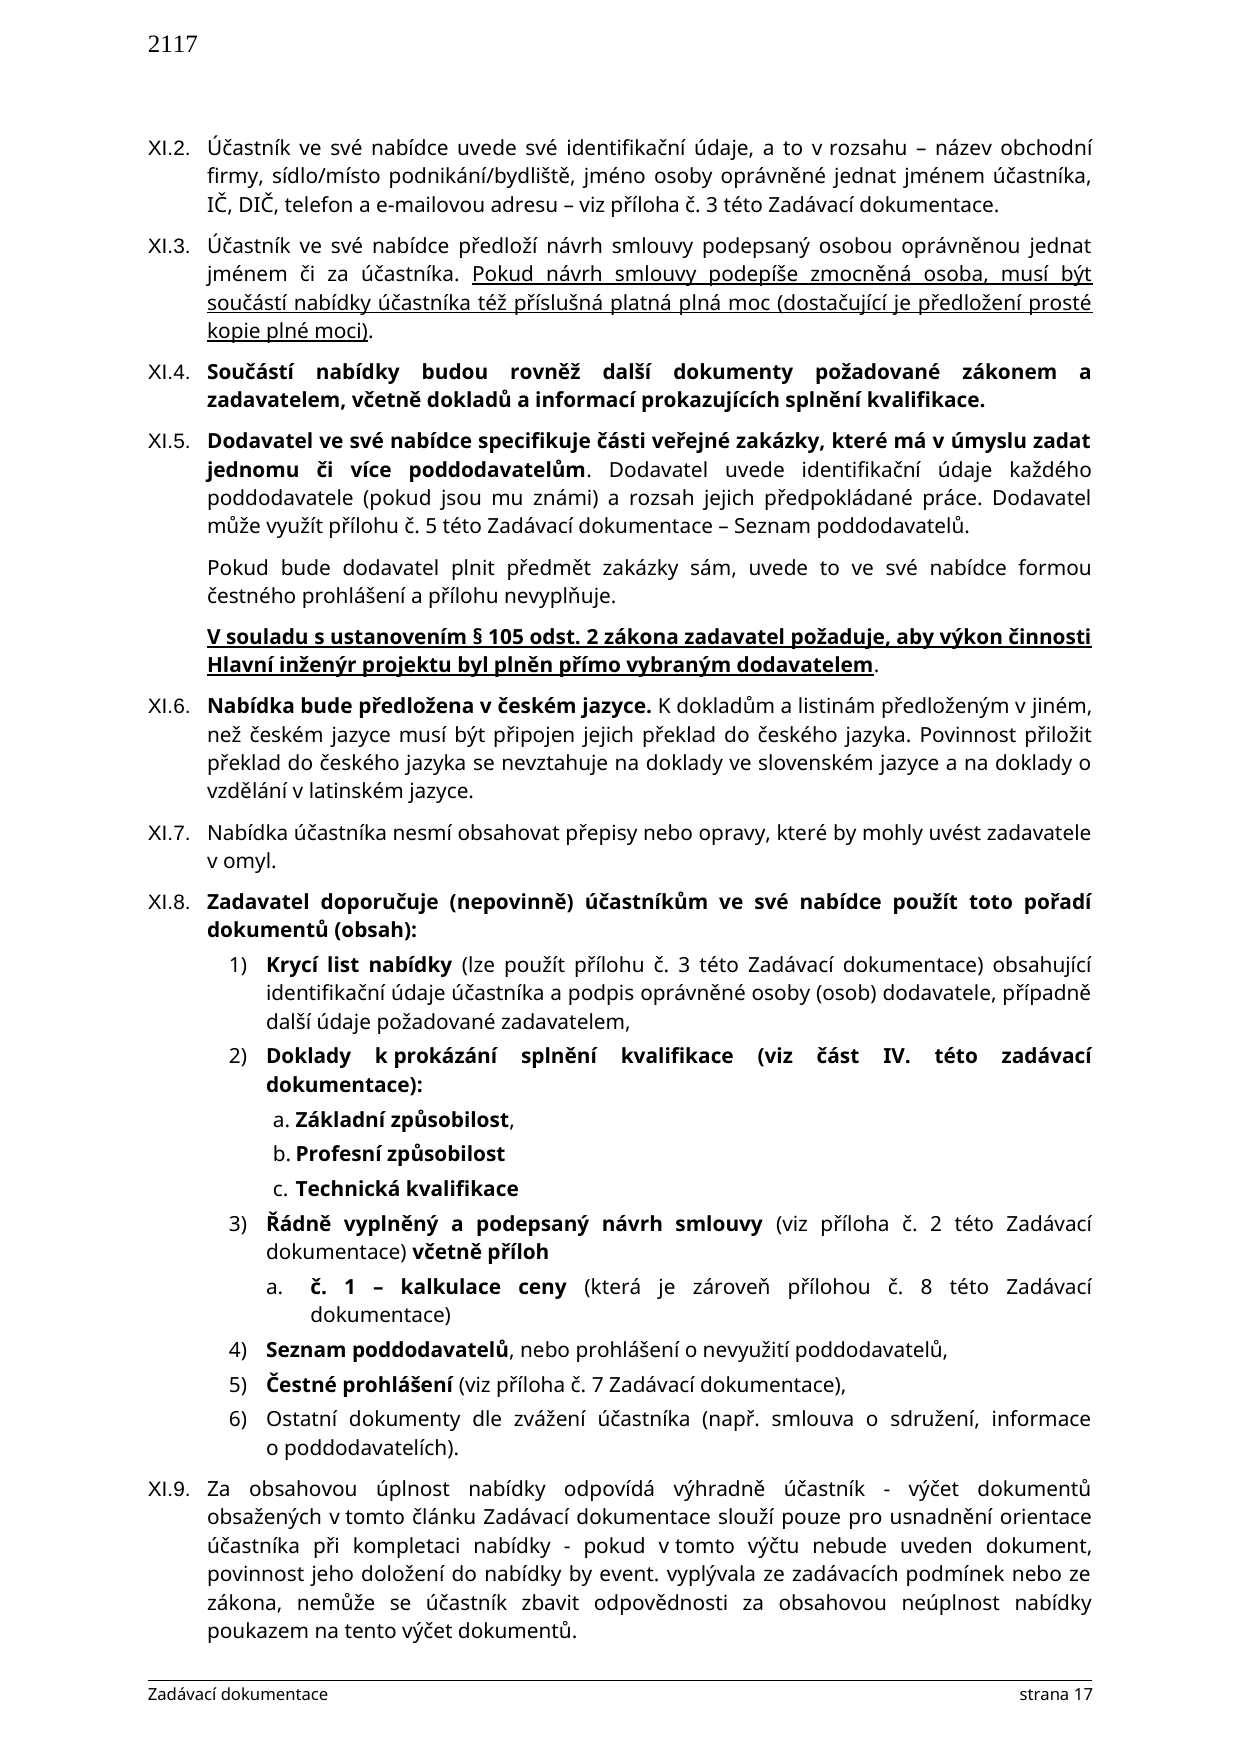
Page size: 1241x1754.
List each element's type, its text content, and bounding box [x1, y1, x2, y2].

list Součástí nabídky budou rovněž další dokumenty požadované zákonem a zadavatelem, včetně dokladů a informací prokazujících splnění kvalifikace. [148, 357, 1092, 414]
list Profesní způsobilost [273, 1139, 1092, 1168]
text V souladu s ustanovením § 105 odst. 2 zákona zadavatel požaduje, aby výkon činnosti Hlavní inženýr projektu byl plněn přímo vybraným dodavatelem. [207, 622, 1092, 646]
list Ostatní dokumenty dle zvážení účastníka (např. smlouva o sdružení, informace o poddodavatelích). [229, 1404, 1092, 1461]
list Technická kvalifikace [273, 1174, 1092, 1203]
list Zadavatel doporučuje (nepovinně) účastníkům ve své nabídce použít toto pořadí dokumentů (obsah): [148, 887, 1092, 944]
list Účastník ve své nabídce předloží návrh smlouvy podepsaný osobou oprávněnou jednat jménem či za účastníka. Pokud návrh smlouvy podepíše zmocněná osoba, musí být součástí nabídky účastníka též příslušná platná plná moc (dostačující je předložení prosté kopie plné moci). [148, 231, 1092, 344]
list Nabídka bude předložena v českém jazyce. K dokladům a listinám předloženým v jiném, než českém jazyce musí být připojen jejich překlad do českého jazyka. Povinnost přiložit překlad do českého jazyka se nevztahuje na doklady ve slovenském jazyce a na doklady o vzdělání v latinském jazyce. [148, 691, 1092, 805]
list Krycí list nabídky (lze použít přílohu č. 3 této Zadávací dokumentace) obsahující identifikační údaje účastníka a podpis oprávněné osoby (osob) dodavatele, případně další údaje požadované zadavatelem, [229, 950, 1092, 1035]
list č. 1 – kalkulace ceny (která je zároveň přílohou č. 8 této Zadávací dokumentace) [266, 1272, 1092, 1329]
list Účastník ve své nabídce uvede své identifikační údaje, a to v rozsahu – název obchodní firmy, sídlo/místo podnikání/bydliště, jméno osoby oprávněné jednat jménem účastníka, IČ, DIČ, telefon a e-mailovou adresu – viz příloha č. 3 této Zadávací dokumentace. [148, 133, 1092, 218]
list Základní způsobilost, [273, 1105, 1092, 1133]
text Pokud bude dodavatel plnit předmět zakázky sám, uvede to ve své nabídce formou čestného prohlášení a přílohu nevyplňuje. [207, 553, 1092, 609]
list Dodavatel ve své nabídce specifikuje části veřejné zakázky, které má v úmyslu zadat jednomu či více poddodavatelům. Dodavatel uvede identifikační údaje každého poddodavatele (pokud jsou mu známi) a rozsah jejich předpokládané práce. Dodavatel může využít přílohu č. 5 této Zadávací dokumentace – Seznam poddodavatelů. [148, 426, 1092, 540]
list Nabídka účastníka nesmí obsahovat přepisy nebo opravy, které by mohly uvést zadavatele v omyl. [148, 818, 1092, 874]
list Řádně vyplněný a podepsaný návrh smlouvy (viz příloha č. 2 této Zadávací dokumentace) včetně příloh [229, 1209, 1092, 1266]
list Čestné prohlášení (viz příloha č. 7 Zadávací dokumentace), [229, 1370, 1092, 1398]
list Doklady k prokázání splnění kvalifikace (viz část IV. této zadávací dokumentace): [229, 1042, 1092, 1098]
list Za obsahovou úplnost nabídky odpovídá výhradně účastník - výčet dokumentů obsažených v tomto článku Zadávací dokumentace slouží pouze pro usnadnění orientace účastníka při kompletaci nabídky - pokud v tomto výčtu nebude uveden dokument, povinnost jeho doložení do nabídky by event. vyplývala ze zadávacích podmínek nebo ze zákona, nemůže se účastník zbavit odpovědnosti za obsahovou neúplnost nabídky poukazem na tento výčet dokumentů. [148, 1474, 1092, 1644]
text V souladu s ustanovením § 105 odst. 2 zákona zadavatel požaduje, aby výkon činnosti Hlavní inženýr projektu byl plněn přímo vybraným dodavatelem. [207, 648, 1092, 679]
list Seznam poddodavatelů, nebo prohlášení o nevyužití poddodavatelů, [229, 1335, 1092, 1363]
